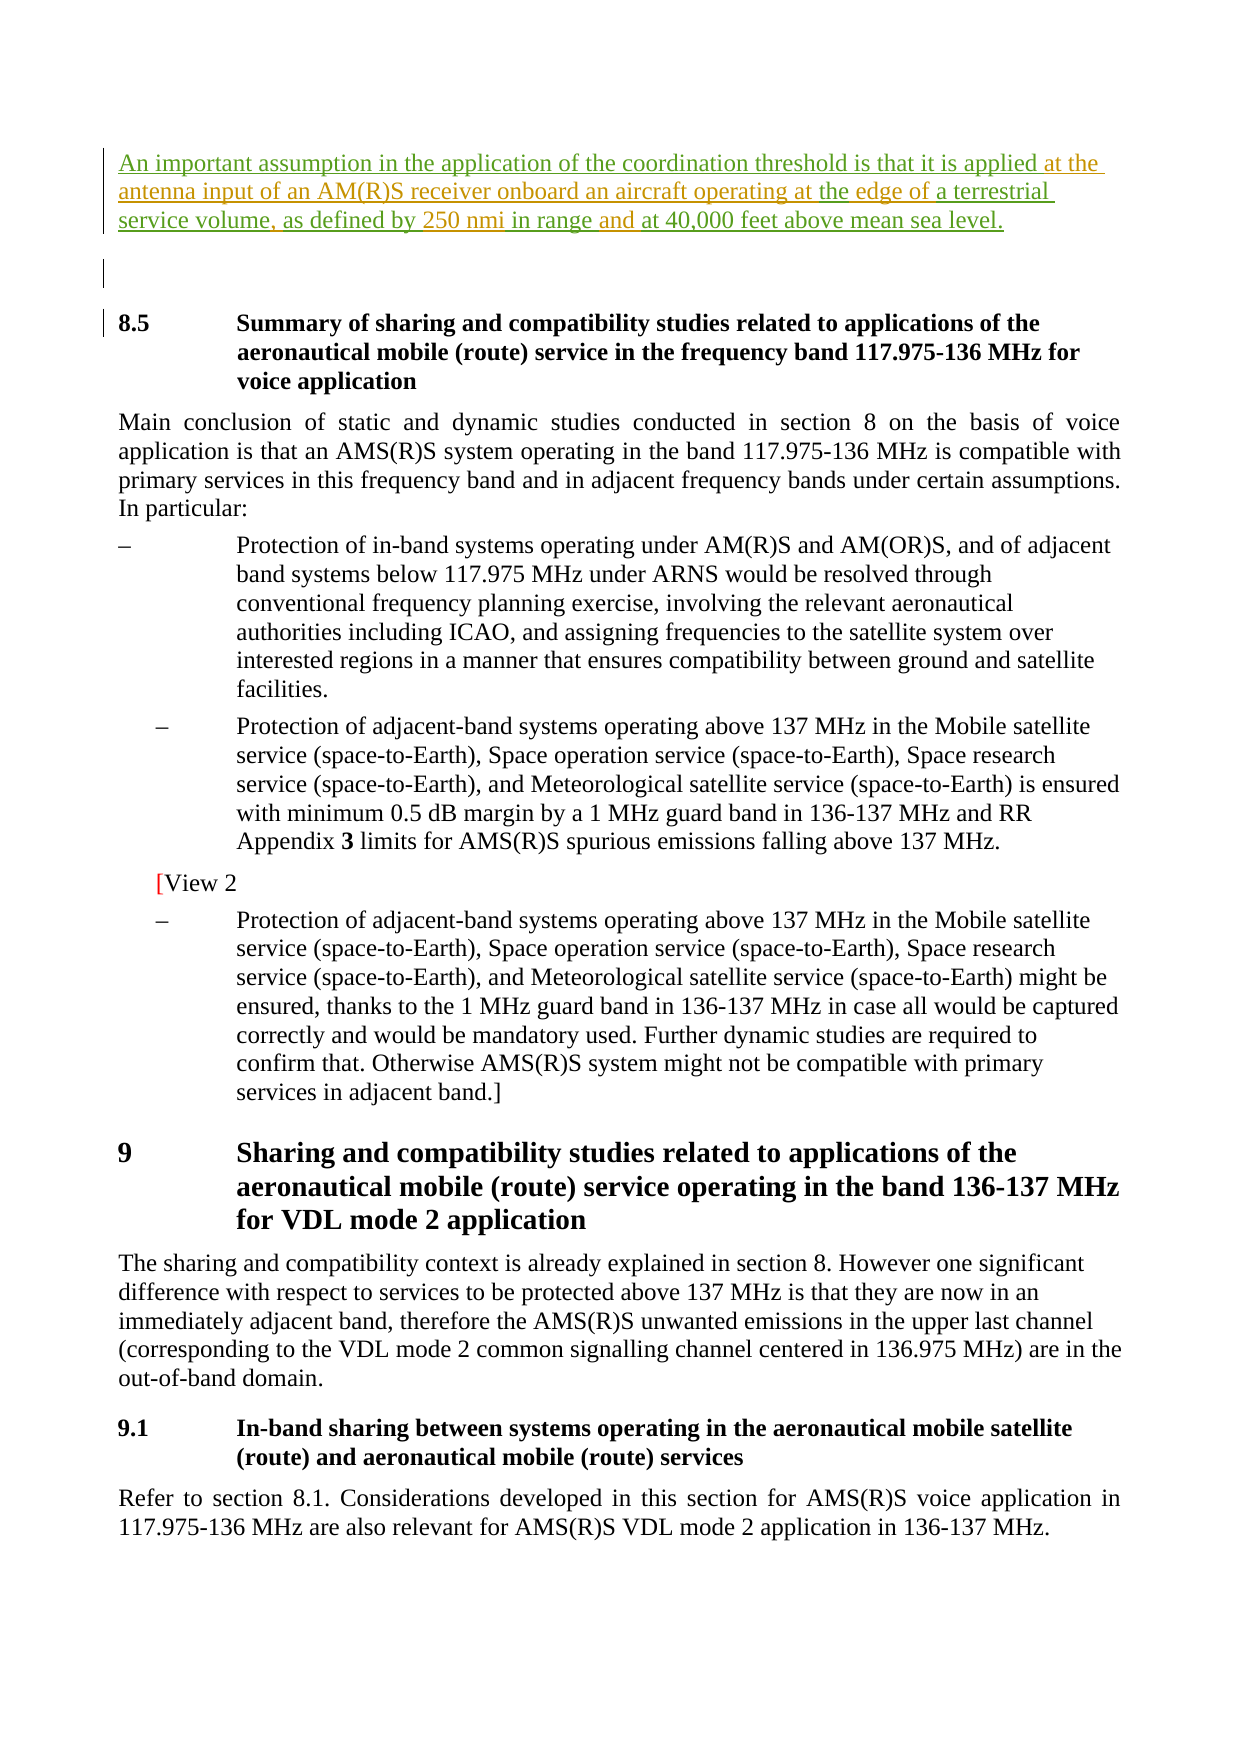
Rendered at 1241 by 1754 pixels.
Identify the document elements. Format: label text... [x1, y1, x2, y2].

text – Protection of adjacent-band systems operating above 137 MHz in the Mobile satellite service (space-to-Earth), Space operation service (space-to-Earth), Space research service (space-to-Earth), and Meteorological satellite service (space-to-Earth) might be ensured, thanks to the 1 MHz guard band in 136-137 MHz in case all would be captured correctly and would be mandatory used. Further dynamic studies are required to confirm that. Otherwise AMS(R)S system might not be compatible with primary services in adjacent band.] [118, 905, 1122, 1106]
subtitle In-band sharing between systems operating in the aeronautical mobile satellite (route) and aeronautical mobile (route) services [117, 1413, 1122, 1470]
text The sharing and compatibility context is already explained in section 8. However one significant difference with respect to services to be protected above 137 MHz is that they are now in an immediately adjacent band, therefore the AMS(R)S unwanted emissions in the upper last channel (corresponding to the VDL mode 2 common signalling channel centered in 136.975 MHz) are in the out-of-band domain. [118, 1248, 1122, 1392]
text – Protection of in-band systems operating under AM(R)S and AM(OR)S, and of adjacent band systems below 117.975 MHz under ARNS would be resolved through conventional frequency planning exercise, involving the relevant aeronautical authorities including ICAO, and assigning frequencies to the satellite system over interested regions in a manner that ensures compatibility between ground and satellite facilities. [118, 531, 1122, 703]
text Refer to section 8.1. Considerations developed in this section for AMS(R)S voice application in 117.975-136 MHz are also relevant for AMS(R)S VDL mode 2 application in 136-137 MHz. [118, 1483, 1122, 1540]
text – Protection of adjacent-band systems operating above 137 MHz in the Mobile satellite service (space-to-Earth), Space operation service (space-to-Earth), Space research service (space-to-Earth), and Meteorological satellite service (space-to-Earth) is ensured with minimum 0.5 dB margin by a 1 MHz guard band in 136-137 MHz and RR Appendix 3 limits for AMS(R)S spurious emissions falling above 137 MHz. [118, 711, 1122, 855]
subtitle Sharing and compatibility studies related to applications of the aeronautical mobile (route) service operating in the band 136-137 MHz for VDL mode 2 application [117, 1135, 1122, 1236]
text [View 2 [118, 868, 1122, 896]
text Main conclusion of static and dynamic studies conducted in section 8 on the basis of voice application is that an AMS(R)S system operating in the band 117.975-136 MHz is compatible with primary services in this frequency band and in adjacent frequency bands under certain assumptions. In particular: [118, 407, 1122, 522]
subtitle Summary of sharing and compatibility studies related to applications of the aeronautical mobile (route) service in the frequency band 117.975-136 MHz for voice application [118, 308, 1122, 395]
